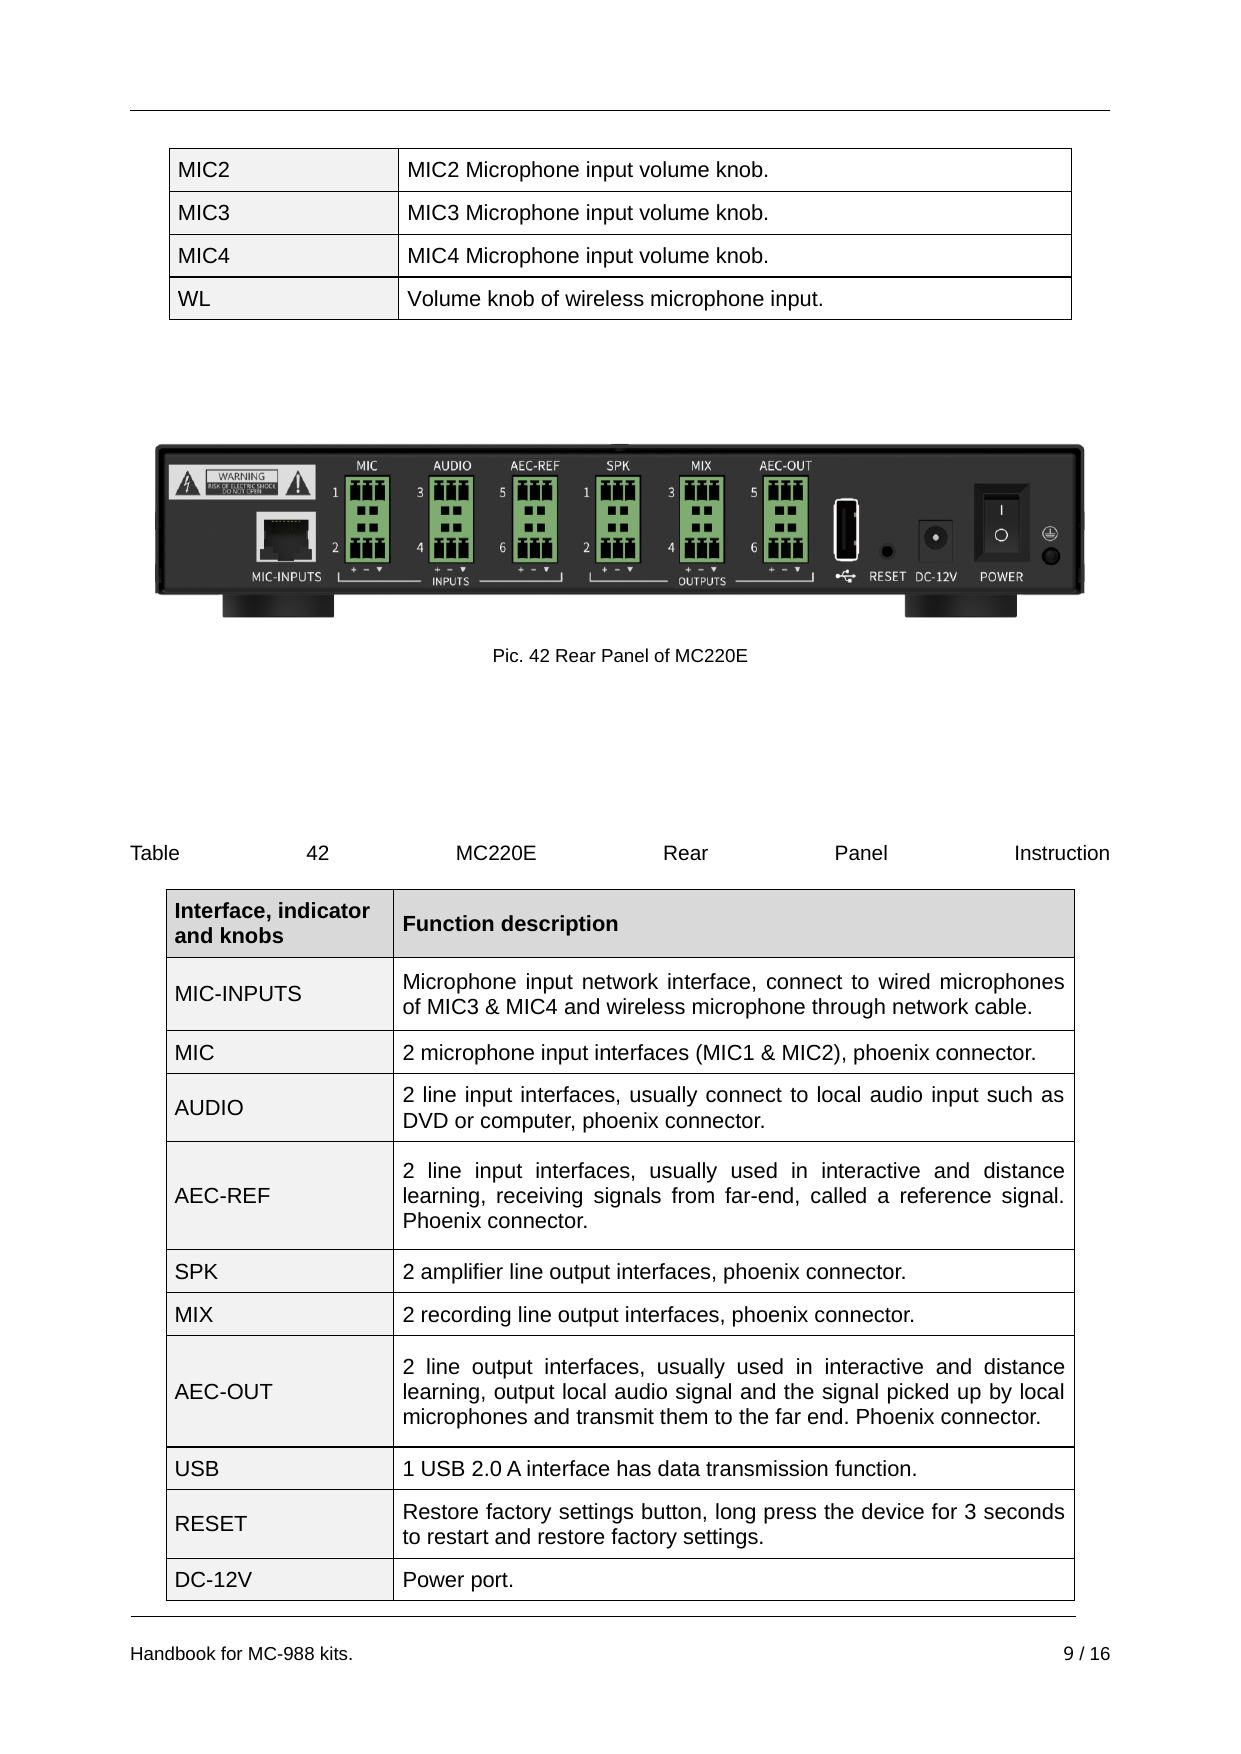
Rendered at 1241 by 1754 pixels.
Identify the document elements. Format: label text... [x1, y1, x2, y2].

table_cell AEC-OUT [167, 1336, 393, 1446]
table_cell 2 amplifier line output interfaces, phoenix connector. [394, 1250, 1074, 1292]
table_cell 2 recording line output interfaces, phoenix connector. [394, 1293, 1074, 1335]
table_cell USB [167, 1448, 393, 1489]
table_cell MIX [167, 1293, 393, 1335]
table_header Function description [394, 890, 1074, 957]
table_cell AUDIO [167, 1074, 393, 1141]
table_cell MIC4 [170, 235, 398, 276]
table_cell MIC3 [170, 192, 398, 233]
table_cell 1 USB 2.0 A interface has data transmission function. [394, 1448, 1074, 1489]
table_cell 2 line input interfaces, usually connect to local audio input such as DVD or computer, phoenix connector. [394, 1074, 1074, 1141]
table_cell Power port. [394, 1559, 1074, 1600]
table_cell Microphone input network interface, connect to wired microphones of MIC3 & MIC4 and wireless microphone through network cable. [394, 958, 1074, 1030]
table_cell MIC2 Microphone input volume knob. [399, 149, 1071, 191]
table_cell AEC-REF [167, 1142, 393, 1249]
table_cell 2 line output interfaces, usually used in interactive and distance learning, output local audio signal and the signal picked up by local microphones and transmit them to the far end. Phoenix connector. [394, 1336, 1074, 1446]
table_cell MIC4 Microphone input volume knob. [399, 235, 1071, 276]
table_header Interface, indicator and knobs [167, 890, 393, 957]
table_cell 2 line input interfaces, usually used in interactive and distance learning, receiving signals from far-end, called a reference signal. Phoenix connector. [394, 1142, 1074, 1249]
table_cell DC-12V [167, 1559, 393, 1600]
table_cell MIC-INPUTS [167, 958, 393, 1030]
picture [152, 440, 1088, 621]
table_cell Volume knob of wireless microphone input. [399, 278, 1071, 319]
table_cell Restore factory settings button, long press the device for 3 seconds to restart and restore factory settings. [394, 1490, 1074, 1557]
text Table 42 MC220E Rear Panel Instruction [130, 841, 1110, 888]
table_cell RESET [167, 1490, 393, 1557]
table_cell MIC [167, 1031, 393, 1073]
table_cell 2 microphone input interfaces (MIC1 & MIC2), phoenix connector. [394, 1031, 1074, 1073]
table_cell WL [170, 278, 398, 319]
text Pic. 42 Rear Panel of MC220E [130, 645, 1110, 667]
table_cell MIC3 Microphone input volume knob. [399, 192, 1071, 233]
table_cell SPK [167, 1250, 393, 1292]
table_cell MIC2 [170, 149, 398, 191]
